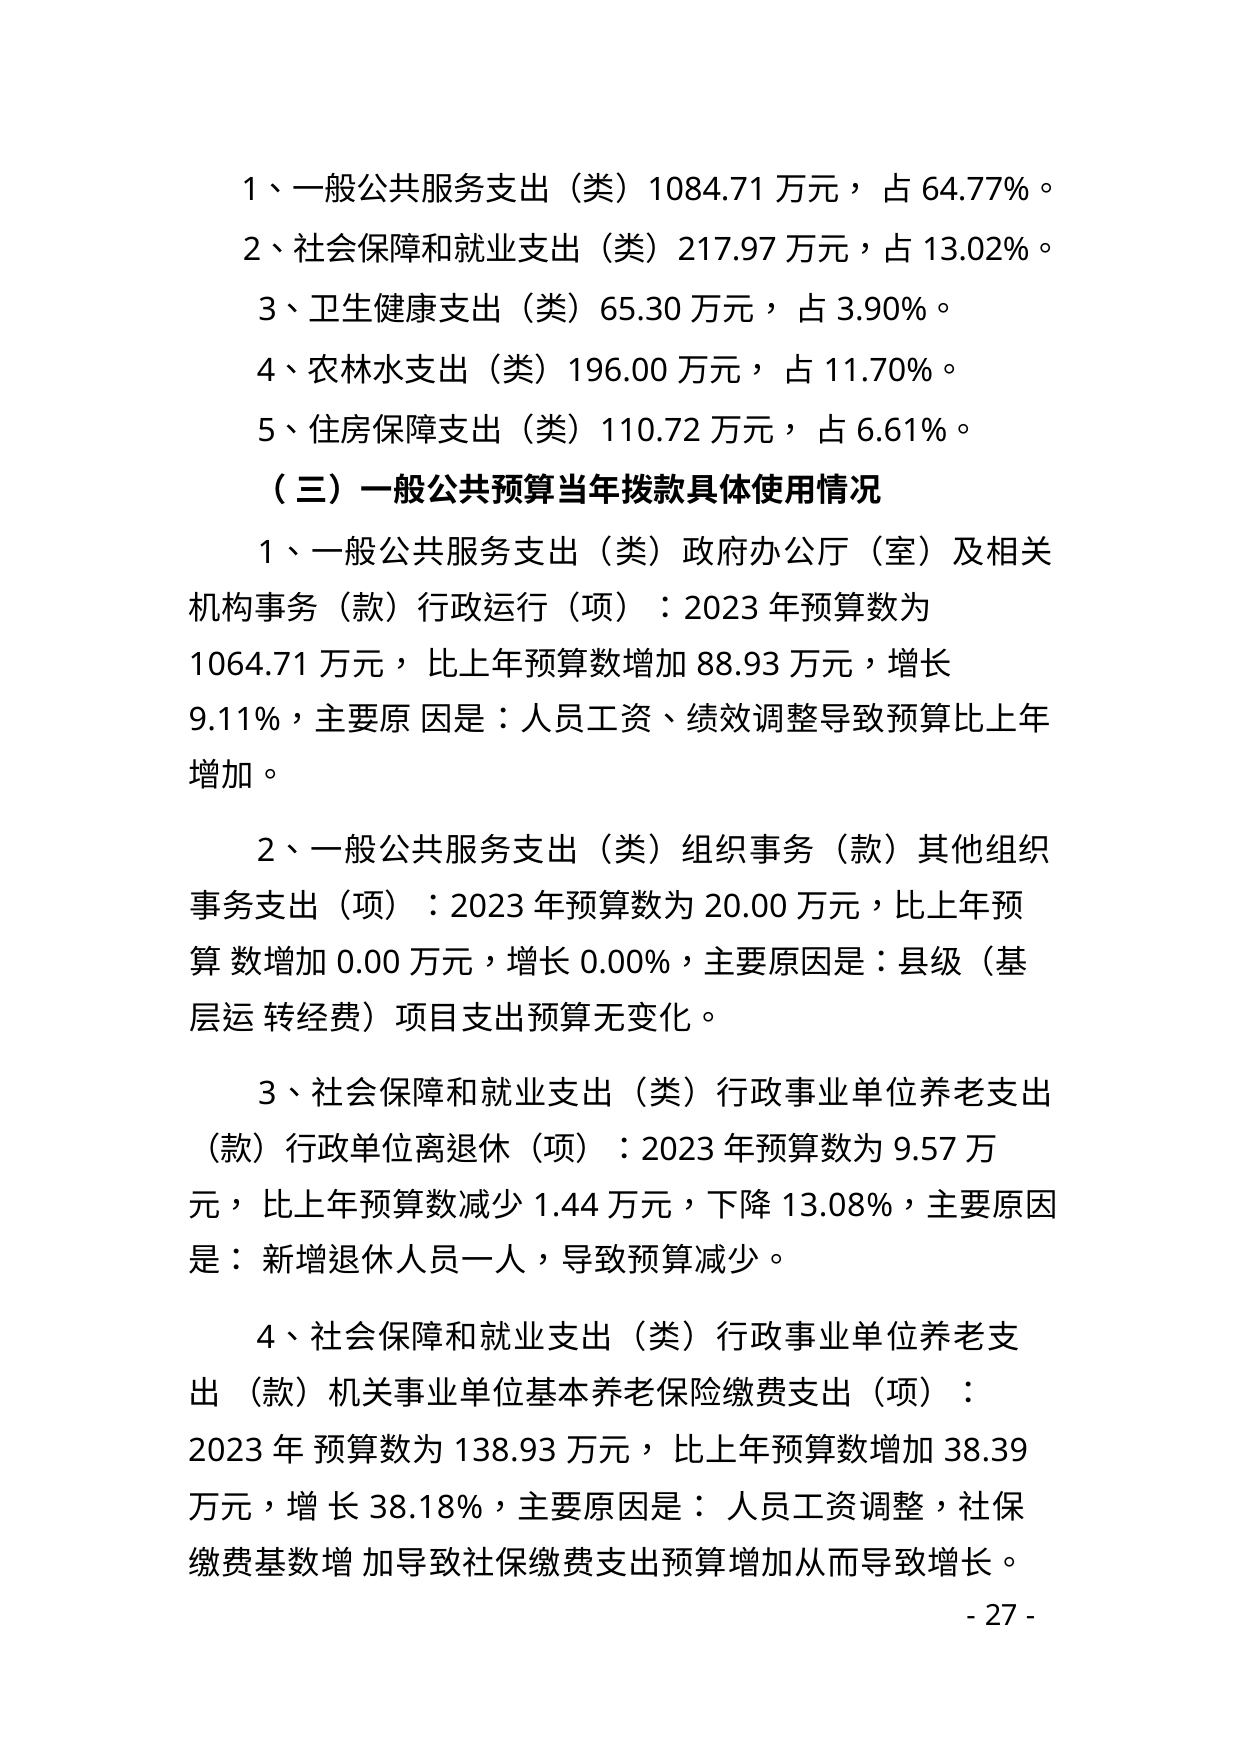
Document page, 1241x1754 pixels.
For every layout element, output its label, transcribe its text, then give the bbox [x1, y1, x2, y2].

text 4、社会保障和就业支出（类）行政事业单位养老支出 （款）机关事业单位基本养老保险缴费支出（项）：2023 年 预算数为 138.93 万元， 比上年预算数增加 38.39 万元，增 长 38.18%，主要原因是： 人员工资调整，社保缴费基数增 加导致社保缴费支出预算增加从而导致增长。 [188, 1314, 1053, 1584]
text 2、社会保障和就业支出（类）217.97 万元，占 13.02%。 [186, 228, 1062, 268]
text 4、农林水支出（类）196.00 万元， 占 11.70%。 [257, 349, 1062, 389]
text 1、一般公共服务支出（类）政府办公厅（室）及相关 机构事务（款）行政运行（项）：2023 年预算数为 1064.71 万元， 比上年预算数增加 88.93 万元，增长 9.11%，主要原 因是：人员工资、绩效调整导致预算比上年增加。 [188, 529, 1053, 796]
text 3、社会保障和就业支出（类）行政事业单位养老支出 （款）行政单位离退休（项）：2023 年预算数为 9.57 万元， 比上年预算数减少 1.44 万元，下降 13.08%，主要原因是： 新增退休人员一人，导致预算减少。 [188, 1070, 1062, 1281]
text 3、卫生健康支出（类）65.30 万元， 占 3.90%。 [258, 289, 1062, 329]
text 5、住房保障支出（类）110.72 万元， 占 6.61%。 [257, 409, 1062, 449]
text 1、一般公共服务支出（类）1084.71 万元， 占 64.77%。 [186, 168, 1062, 208]
text （ 三）一般公共预算当年拨款具体使用情况 [254, 469, 1062, 509]
text 2、一般公共服务支出（类）组织事务（款）其他组织 事务支出（项）：2023 年预算数为 20.00 万元，比上年预算 数增加 0.00 万元，增长 0.00%，主要原因是：县级（基层运 转经费）项目支出预算无变化。 [189, 827, 1053, 1038]
